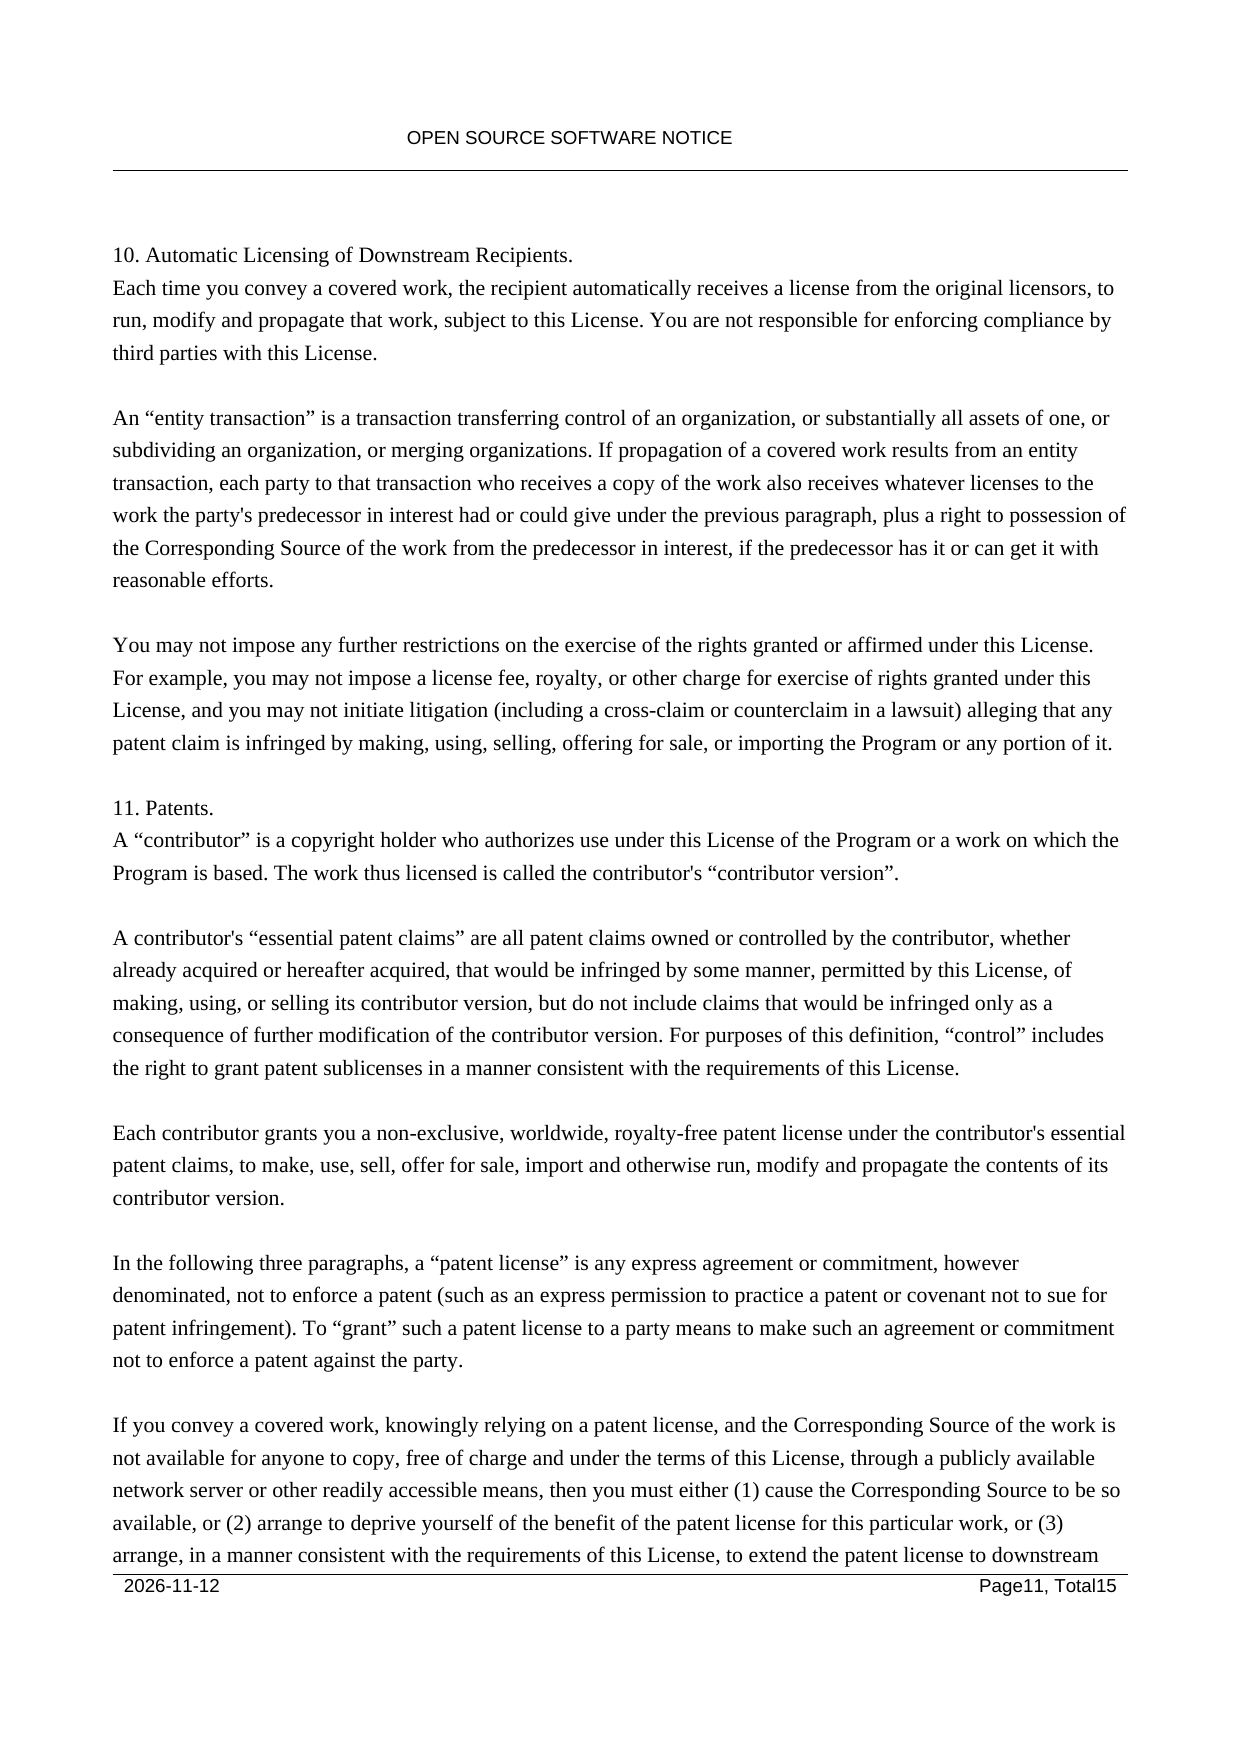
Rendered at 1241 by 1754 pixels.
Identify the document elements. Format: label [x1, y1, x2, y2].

text [112, 206, 1128, 1571]
